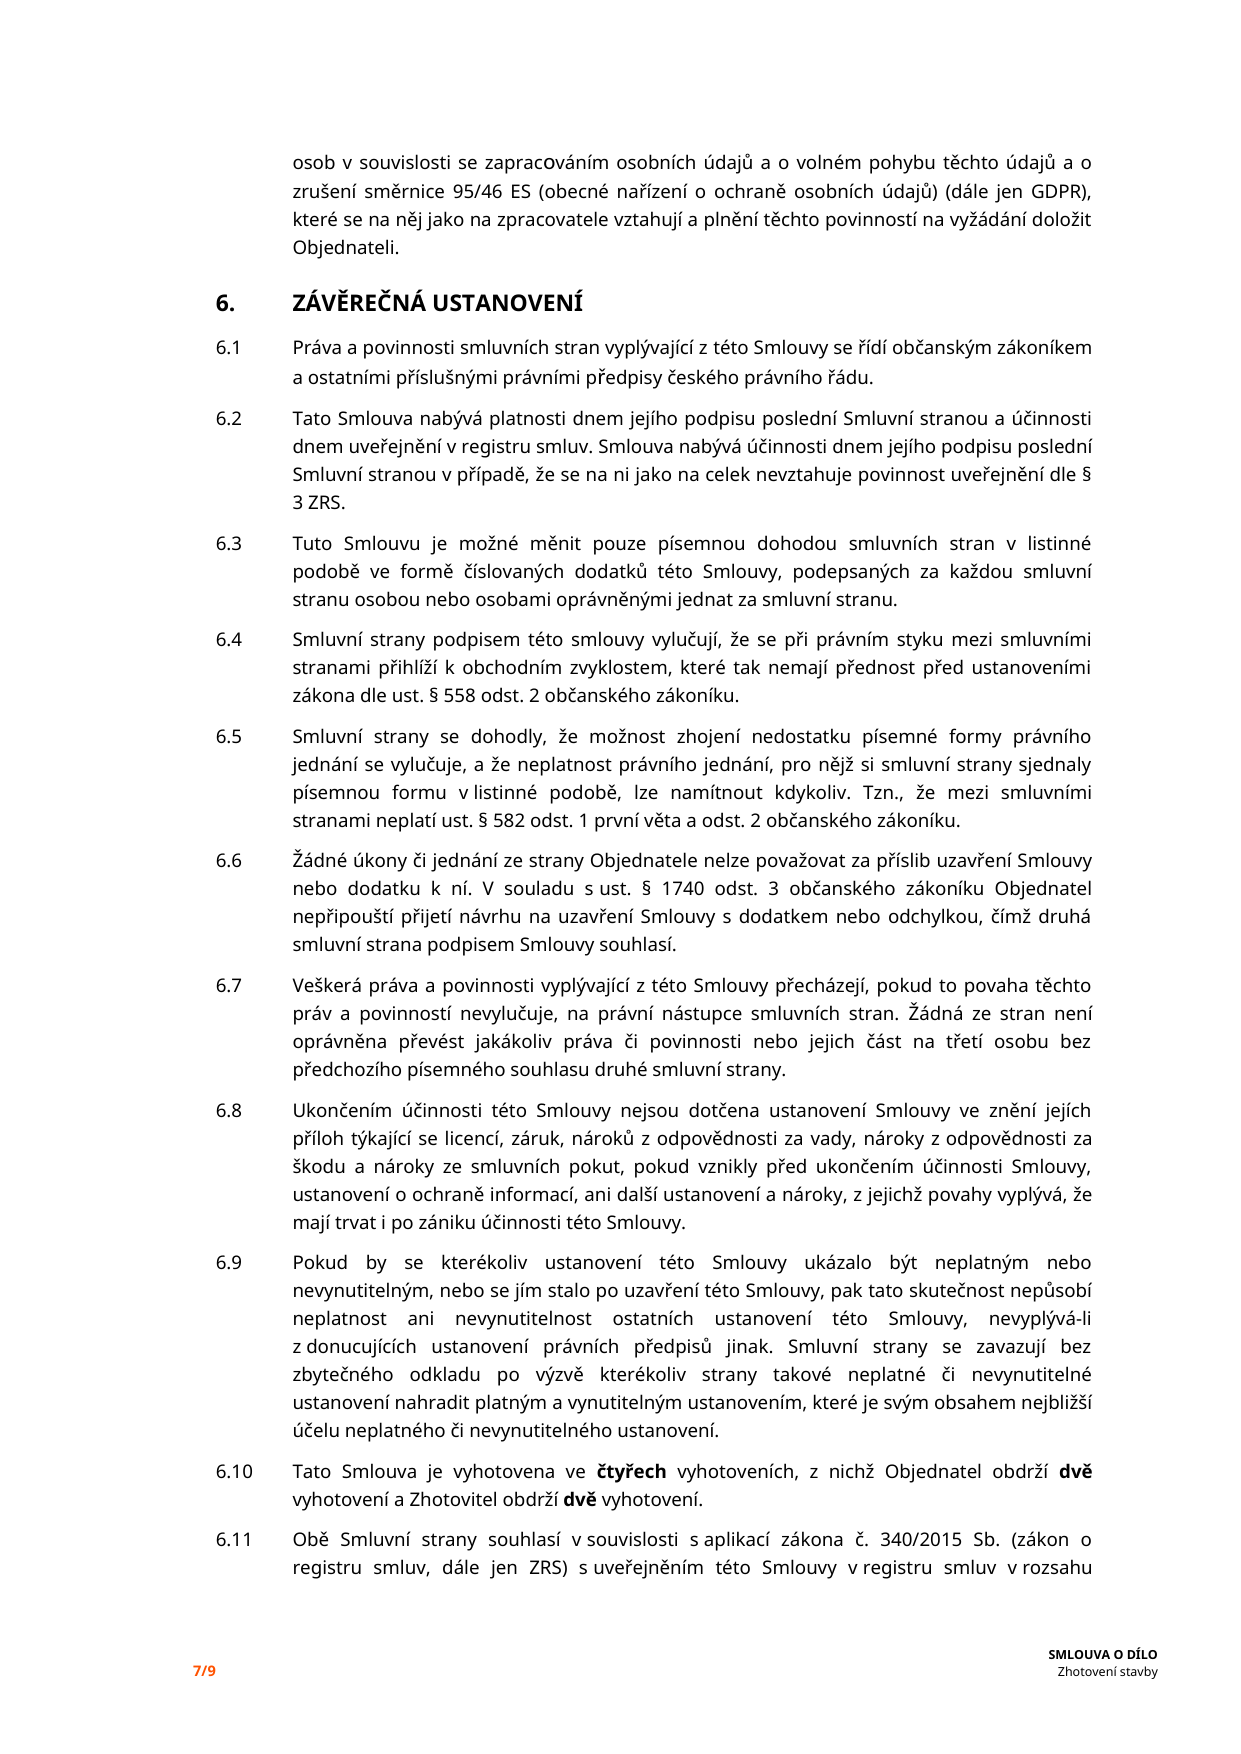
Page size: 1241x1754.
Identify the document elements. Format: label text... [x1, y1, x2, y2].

text Pokud by se kterékoliv ustanovení této Smlouvy ukázalo být neplatným nebo nevynutitelným, nebo se jím stalo po uzavření této Smlouvy, pak tato skutečnost nepůsobí neplatnost ani nevynutitelnost ostatních ustanovení této Smlouvy, nevyplývá-li z donucujících ustanovení právních předpisů jinak. Smluvní strany se zavazují bez zbytečného odkladu po výzvě kterékoliv strany takové neplatné či nevynutitelné ustanovení nahradit platným a vynutitelným ustanovením, které je svým obsahem nejbližší účelu neplatného či nevynutitelného ustanovení. [216, 1249, 1093, 1443]
text Smluvní strany se dohodly, že možnost zhojení nedostatku písemné formy právního jednání se vylučuje, a že neplatnost právního jednání, pro nějž si smluvní strany sjednaly písemnou formu v listinné podobě, lze namítnout kdykoliv. Tzn., že mezi smluvními stranami neplatí ust. § 582 odst. 1 první věta a odst. 2 občanského zákoníku. [216, 723, 1093, 833]
text Smluvní strany podpisem této smlouvy vylučují, že se při právním styku mezi smluvními stranami přihlíží k obchodním zvyklostem, které tak nemají přednost před ustanoveními zákona dle ust. § 558 odst. 2 občanského zákoníku. [216, 627, 1093, 708]
text Žádné úkony či jednání ze strany Objednatele nelze považovat za příslib uzavření Smlouvy nebo dodatku k ní. V souladu s ust. § 1740 odst. 3 občanského zákoníku Objednatel nepřipouští přijetí návrhu na uzavření Smlouvy s dodatkem nebo odchylkou, čímž druhá smluvní strana podpisem Smlouvy souhlasí. [216, 848, 1093, 957]
text Tato Smlouva je vyhotovena ve čtyřech vyhotoveních, z nichž Objednatel obdrží dvě vyhotovení a Zhotovitel obdrží dvě vyhotovení. [216, 1458, 1093, 1512]
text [216, 1527, 1093, 1580]
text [216, 147, 1093, 259]
text Veškerá práva a povinnosti vyplývající z této Smlouvy přecházejí, pokud to povaha těchto práv a povinností nevylučuje, na právní nástupce smluvních stran. Žádná ze stran není oprávněna převést jakákoliv práva či povinnosti nebo jejich část na třetí osobu bez předchozího písemného souhlasu druhé smluvní strany. [216, 972, 1093, 1082]
text Tuto Smlouvu je možné měnit pouze písemnou dohodou smluvních stran v listinné podobě ve formě číslovaných dodatků této Smlouvy, podepsaných za každou smluvní stranu osobou nebo osobami oprávněnými jednat za smluvní stranu. [216, 530, 1093, 612]
text Tato Smlouva nabývá platnosti dnem jejího podpisu poslední Smluvní stranou a účinnosti dnem uveřejnění v registru smluv. Smlouva nabývá účinnosti dnem jejího podpisu poslední Smluvní stranou v případě, že se na ni jako na celek nevztahuje povinnost uveřejnění dle § 3 ZRS. [216, 405, 1093, 515]
text Práva a povinnosti smluvních stran vyplývající z této Smlouvy se řídí občanským zákoníkem a ostatními příslušnými právními předpisy českého právního řádu. [216, 334, 1093, 390]
text ZÁVĚREČNÁ USTANOVENÍ [216, 287, 1093, 318]
text Ukončením účinnosti této Smlouvy nejsou dotčena ustanovení Smlouvy ve znění jejích příloh týkající se licencí, záruk, nároků z odpovědnosti za vady, nároky z odpovědnosti za škodu a nároky ze smluvních pokut, pokud vznikly před ukončením účinnosti Smlouvy, ustanovení o ochraně informací, ani další ustanovení a nároky, z jejichž povahy vyplývá, že mají trvat i po zániku účinnosti této Smlouvy. [216, 1097, 1093, 1234]
